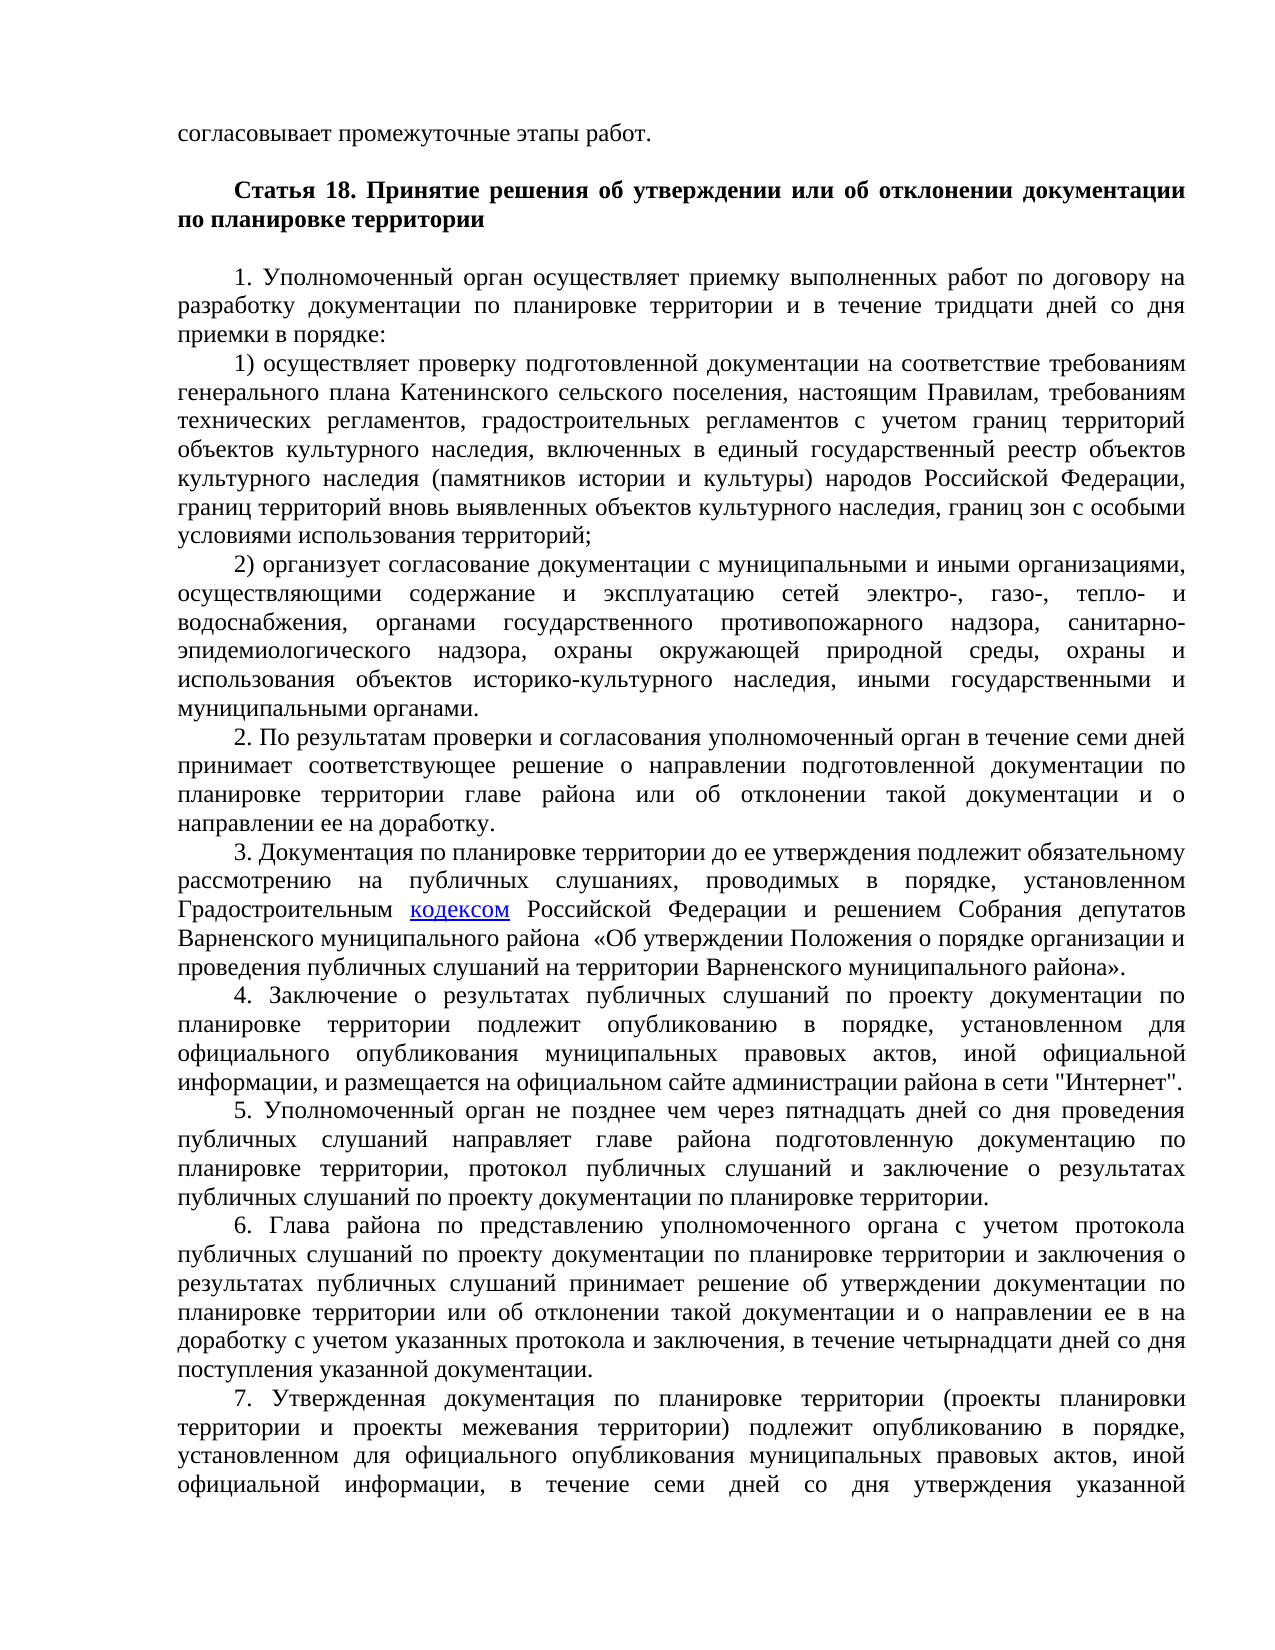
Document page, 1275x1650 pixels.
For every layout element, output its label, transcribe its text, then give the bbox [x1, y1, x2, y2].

text 2) организует согласование документации с муниципальными и иными организациями, осуществляющими содержание и эксплуатацию сетей электро-, газо-, тепло- и водоснабжения, органами государственного противопожарного надзора, санитарно-эпидемиологического надзора, охраны окружающей природной среды, охраны и использования объектов историко-культурного наследия, иными государственными и муниципальными органами. [177, 549, 1186, 722]
text 6. Глава района по представлению уполномоченного органа с учетом протокола публичных слушаний по проекту документации по планировке территории и заключения о результатах публичных слушаний принимает решение об утверждении документации по планировке территории или об отклонении такой документации и о направлении ее в на доработку с учетом указанных протокола и заключения, в течение четырнадцати дней со дня поступления указанной документации. [177, 1211, 1186, 1383]
text Статья 18. Принятие решения об утверждении или об отклонении документации по планировке территории [177, 176, 1186, 233]
text 1) осуществляет проверку подготовленной документации на соответствие требованиям генерального плана Катенинского сельского поселения, настоящим Правилам, требованиям технических регламентов, градостроительных регламентов с учетом границ территорий объектов культурного наследия, включенных в единый государственный реестр объектов культурного наследия (памятников истории и культуры) народов Российской Федерации, границ территорий вновь выявленных объектов культурного наследия, границ зон с особыми условиями использования территорий; [177, 348, 1186, 549]
text 1. Уполномоченный орган осуществляет приемку выполненных работ по договору на разработку документации по планировке территории и в течение тридцати дней со дня приемки в порядке: [177, 262, 1186, 348]
text 3. Документация по планировке территории до ее утверждения подлежит обязательному рассмотрению на публичных слушаниях, проводимых в порядке, установленном Градостроительным кодексом Российской Федерации и решением Собрания депутатов Варненского муниципального района «Об утверждении Положения о порядке организации и проведения публичных слушаний на территории Варненского муниципального района». [177, 837, 1186, 981]
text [177, 1383, 1186, 1498]
text 5. Уполномоченный орган не позднее чем через пятнадцать дней со дня проведения публичных слушаний направляет главе района подготовленную документацию по планировке территории, протокол публичных слушаний и заключение о результатах публичных слушаний по проекту документации по планировке территории. [177, 1096, 1186, 1211]
text 4. Заключение о результатах публичных слушаний по проекту документации по планировке территории подлежит опубликованию в порядке, установленном для официального опубликования муниципальных правовых актов, иной официальной информации, и размещается на официальном сайте администрации района в сети "Интернет". [177, 981, 1186, 1096]
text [177, 118, 1186, 147]
text 2. По результатам проверки и согласования уполномоченный орган в течение семи дней принимает соответствующее решение о направлении подготовленной документации по планировке территории главе района или об отклонении такой документации и о направлении ее на доработку. [177, 722, 1186, 837]
